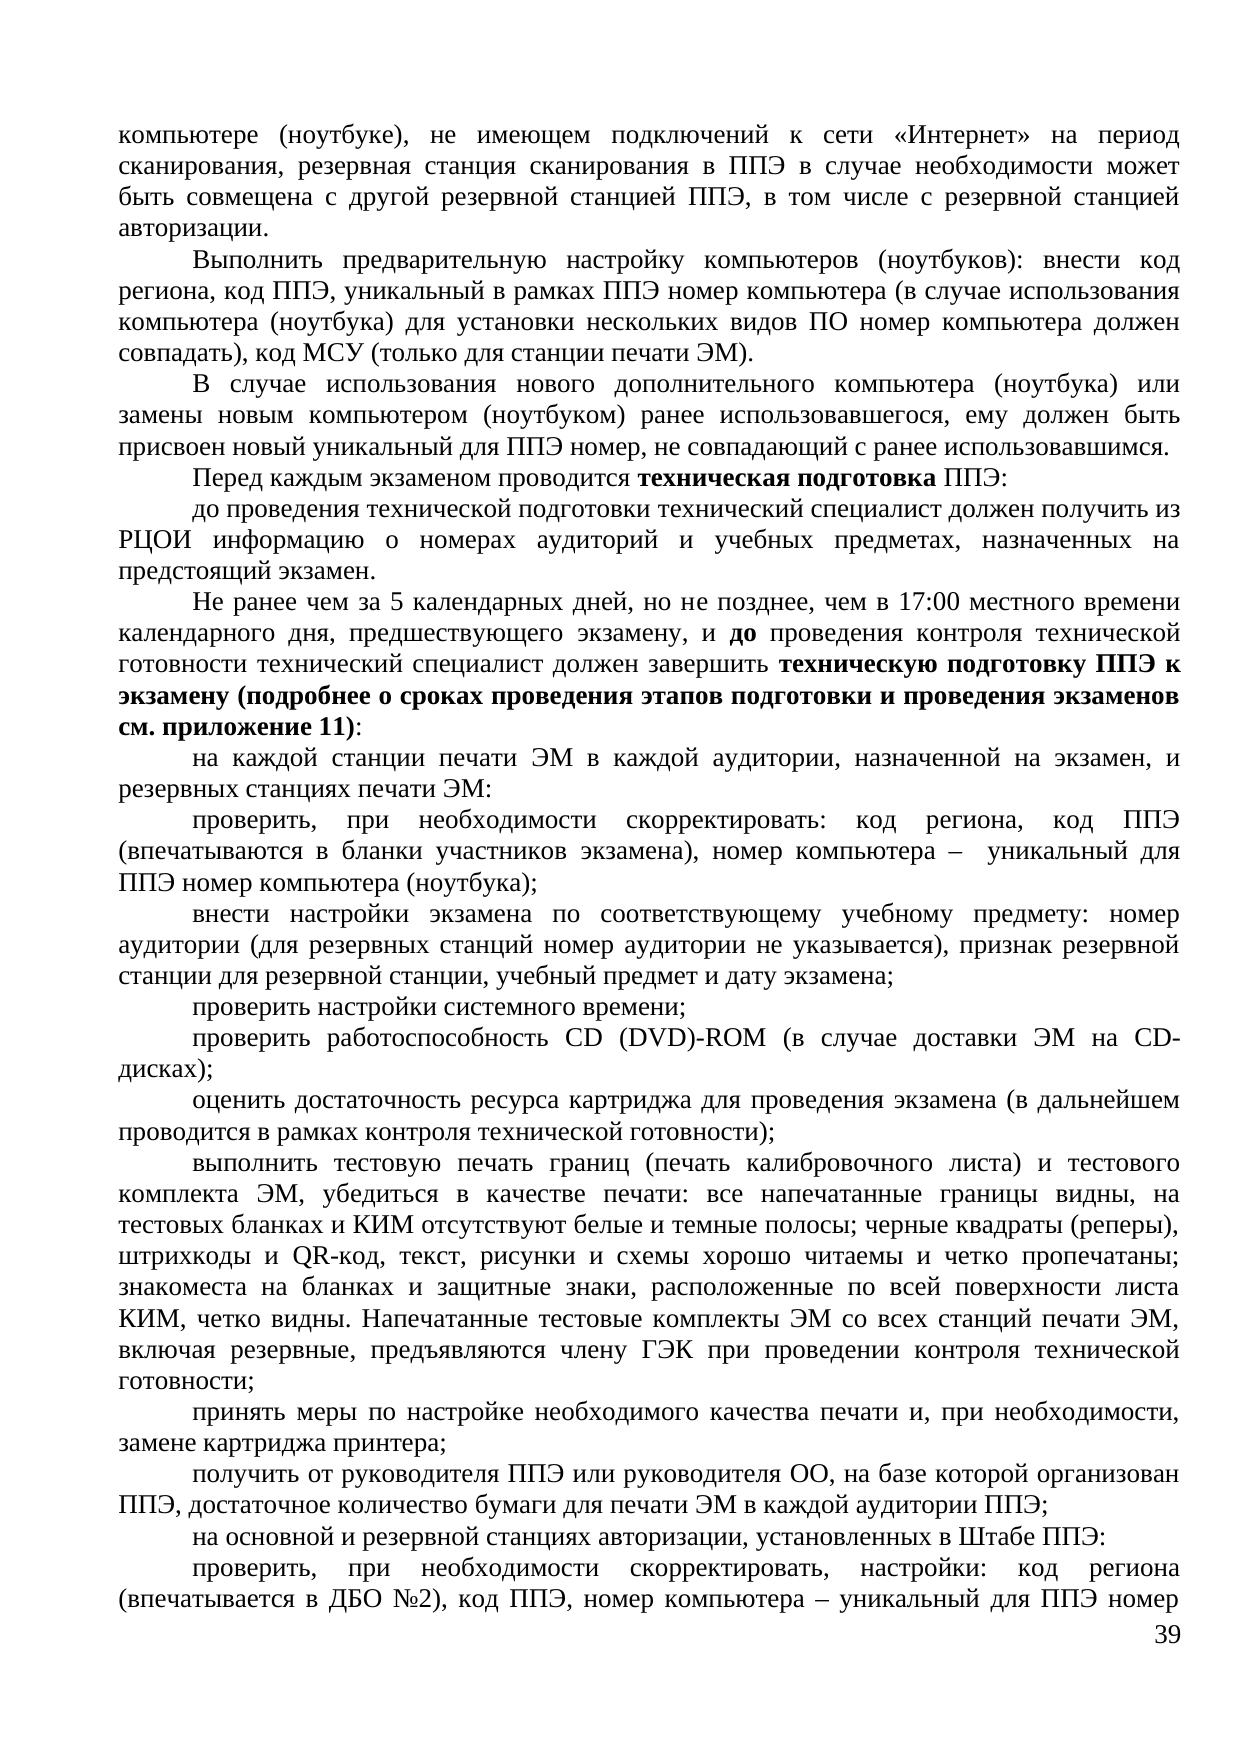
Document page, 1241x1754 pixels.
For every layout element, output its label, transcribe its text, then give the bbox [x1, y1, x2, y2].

text Не ранее чем за 5 календарных дней, но не позднее, чем в 17:00 местного времени календарного дня, предшествующего экзамену, и до проведения контроля технической готовности технический специалист должен завершить техническую подготовку ППЭ к экзамену (подробнее о сроках проведения этапов подготовки и проведения экзаменов см. приложение 11): [118, 585, 1181, 741]
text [118, 118, 1181, 243]
text проверить работоспособность CD (DVD)-ROM (в случае доставки ЭМ на CD-дисках); [118, 1021, 1181, 1084]
text проверить, при необходимости скорректировать: код региона, код ППЭ (впечатываются в бланки участников экзамена), номер компьютера – уникальный для ППЭ номер компьютера (ноутбука); [118, 803, 1181, 897]
text проверить настройки системного времени; [118, 990, 1181, 1021]
text оценить достаточность ресурса картриджа для проведения экзамена (в дальнейшем проводится в рамках контроля технической готовности); [118, 1084, 1181, 1146]
text на основной и резервной станциях авторизации, установленных в Штабе ППЭ: [118, 1520, 1181, 1551]
text Выполнить предварительную настройку компьютеров (ноутбуков): внести код региона, код ППЭ, уникальный в рамках ППЭ номер компьютера (в случае использования компьютера (ноутбука) для установки нескольких видов ПО номер компьютера должен совпадать), код МСУ (только для станции печати ЭМ). [118, 243, 1181, 367]
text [118, 1551, 1181, 1613]
text принять меры по настройке необходимого качества печати и, при необходимости, замене картриджа принтера; [118, 1395, 1181, 1457]
text на каждой станции печати ЭМ в каждой аудитории, назначенной на экзамен, и резервных станциях печати ЭМ: [118, 741, 1181, 803]
text получить от руководителя ППЭ или руководителя ОО, на базе которой организован ППЭ, достаточное количество бумаги для печати ЭМ в каждой аудитории ППЭ; [118, 1457, 1181, 1520]
text Перед каждым экзаменом проводится техническая подготовка ППЭ: [118, 461, 1181, 492]
text В случае использования нового дополнительного компьютера (ноутбука) или замены новым компьютером (ноутбуком) ранее использовавшегося, ему должен быть присвоен новый уникальный для ППЭ номер, не совпадающий с ранее использовавшимся. [118, 367, 1181, 461]
text до проведения технической подготовки технический специалист должен получить из РЦОИ информацию о номерах аудиторий и учебных предметах, назначенных на предстоящий экзамен. [118, 492, 1181, 585]
text выполнить тестовую печать границ (печать калибровочного листа) и тестового комплекта ЭМ, убедиться в качестве печати: все напечатанные границы видны, на тестовых бланках и КИМ отсутствуют белые и темные полосы; черные квадраты (реперы), штрихкоды и QR-код, текст, рисунки и схемы хорошо читаемы и четко пропечатаны; знакоместа на бланках и защитные знаки, расположенные по всей поверхности листа КИМ, четко видны. Напечатанные тестовые комплекты ЭМ со всех станций печати ЭМ, включая резервные, предъявляются члену ГЭК при проведении контроля технической готовности; [118, 1146, 1181, 1395]
text внести настройки экзамена по соответствующему учебному предмету: номер аудитории (для резервных станций номер аудитории не указывается), признак резервной станции для резервной станции, учебный предмет и дату экзамена; [118, 897, 1181, 990]
